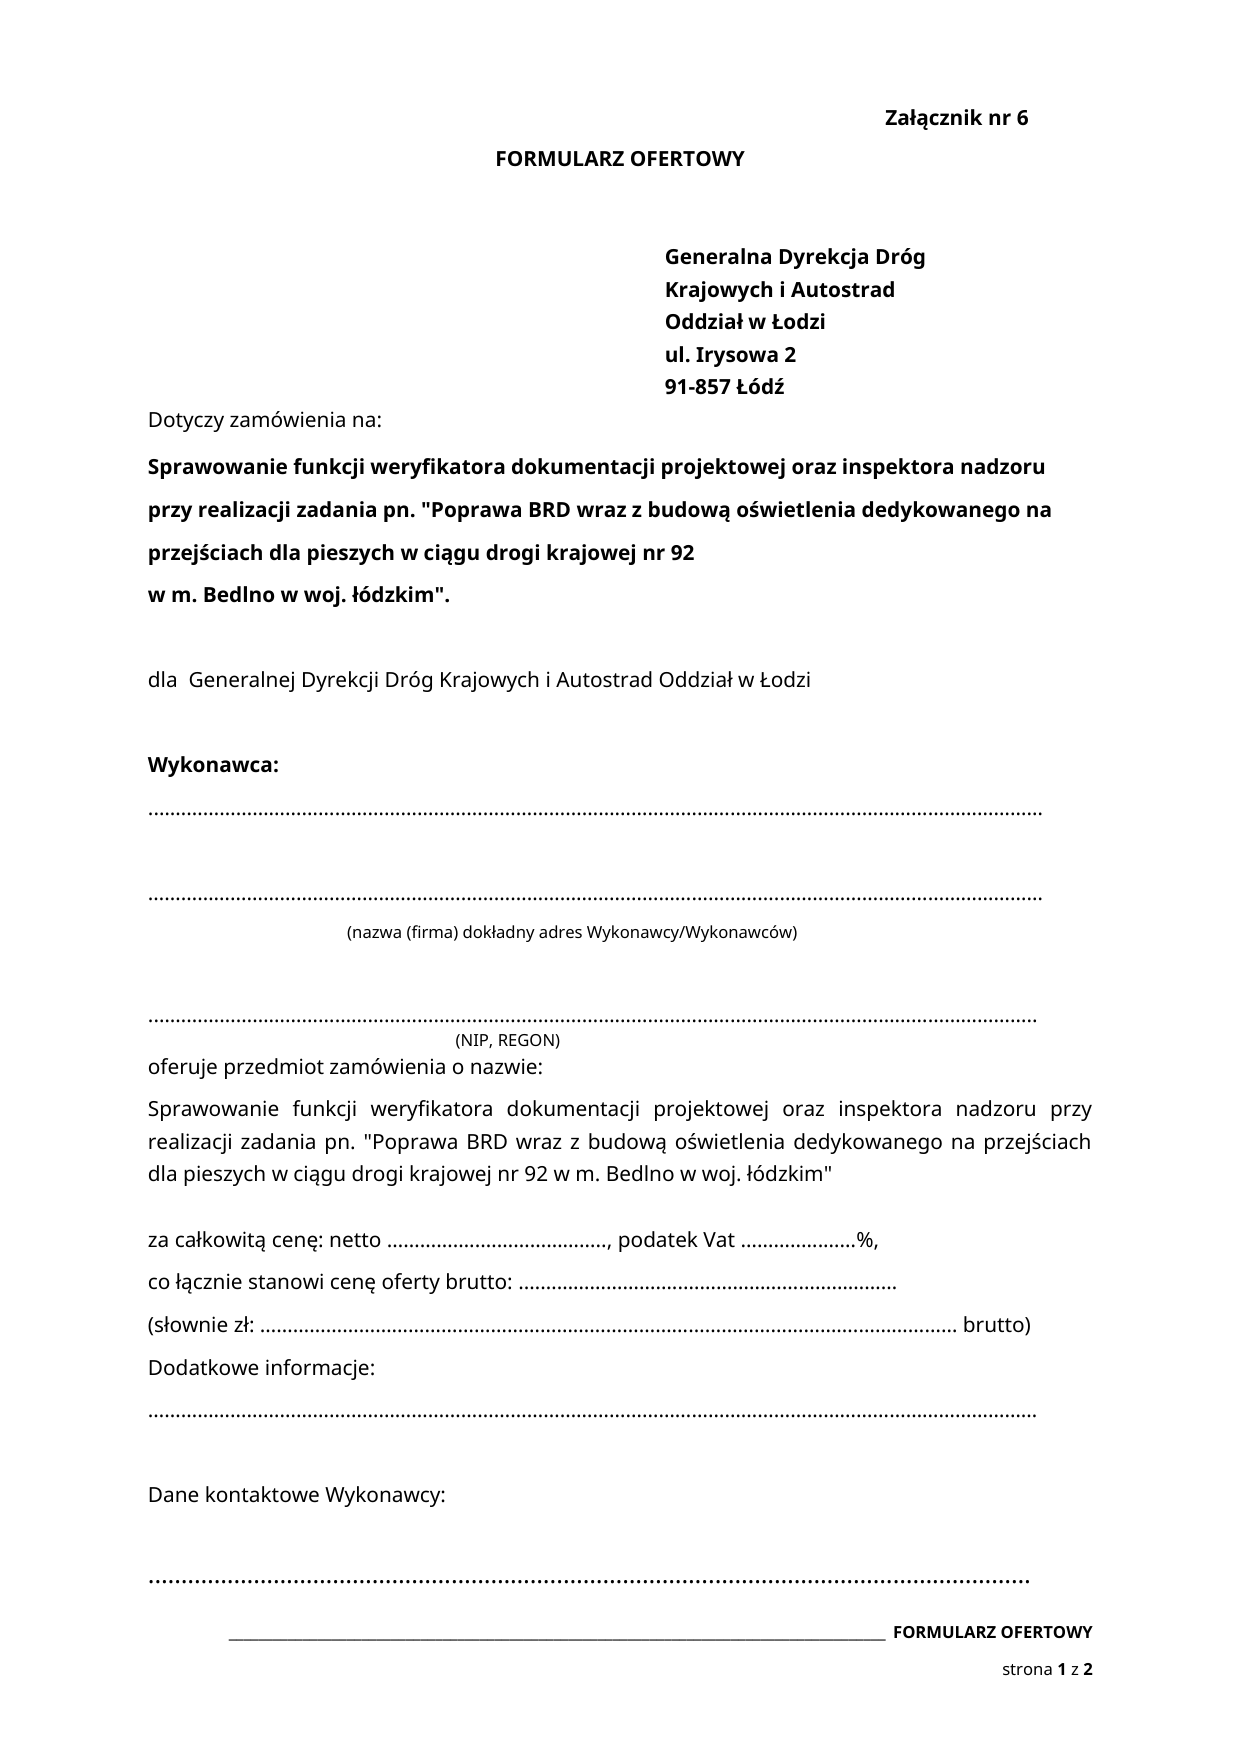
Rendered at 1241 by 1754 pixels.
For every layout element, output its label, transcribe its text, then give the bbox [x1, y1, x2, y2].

text (nazwa (firma) dokładny adres Wykonawcy/Wykonawców) [148, 921, 1093, 944]
text Sprawowanie funkcji weryfikatora dokumentacji projektowej oraz inspektora nadzoru przy realizacji zadania pn. "Poprawa BRD wraz z budową oświetlenia dedykowanego na przejściach dla pieszych w ciągu drogi krajowej nr 92 w m. Bedlno w woj. łódzkim". [148, 452, 1093, 609]
text FORMULARZ OFERTOWY [148, 144, 1093, 173]
text Dane kontaktowe Wykonawcy: [148, 1480, 1093, 1509]
text za całkowitą cenę: netto ……………..………………….., podatek Vat ………..….……%, co łącznie stanowi cenę oferty brutto: .………………………..………………………………… [148, 1225, 1093, 1296]
text Dodatkowe informacje: [148, 1353, 1093, 1381]
text 91-857 Łódź [616, 372, 1093, 401]
text Załącznik nr 6 [811, 103, 1093, 132]
text Sprawowanie funkcji weryfikatora dokumentacji projektowej oraz inspektora nadzoru przy realizacji zadania pn. "Poprawa BRD wraz z budową oświetlenia dedykowanego na przejściach dla pieszych w ciągu drogi krajowej nr 92 w m. Bedlno w woj. łódzkim" [148, 1094, 1093, 1188]
text (NIP, REGON) [148, 1029, 1093, 1052]
text .……………………………………………………………………………………………………………………………………………… [148, 793, 1093, 822]
text Oddział w Łodzi [616, 307, 1093, 336]
text .……………………………………………………..…………………..………………………………………… [148, 1557, 1093, 1591]
text .…………………………………………………………………………………………………………………………………………….. [148, 1001, 1093, 1029]
text Dotyczy zamówienia na: [148, 405, 1093, 433]
text Generalna Dyrekcja Dróg Krajowych i Autostrad [664, 242, 1093, 303]
text …………………………………………………………………………………………………….………………………………………… [148, 878, 1093, 907]
text (słownie zł: ……………………………………………………………………………………………….……………… brutto) [148, 1310, 1093, 1338]
text dla Generalnej Dyrekcji Dróg Krajowych i Autostrad Oddział w Łodzi [148, 665, 1093, 694]
text ul. Irysowa 2 [616, 340, 1093, 368]
text ……………………………………………………………………………………………………………………………………………… [148, 1395, 1093, 1424]
text oferuje przedmiot zamówienia o nazwie: [148, 1052, 1093, 1080]
text Wykonawca: [148, 751, 1093, 779]
